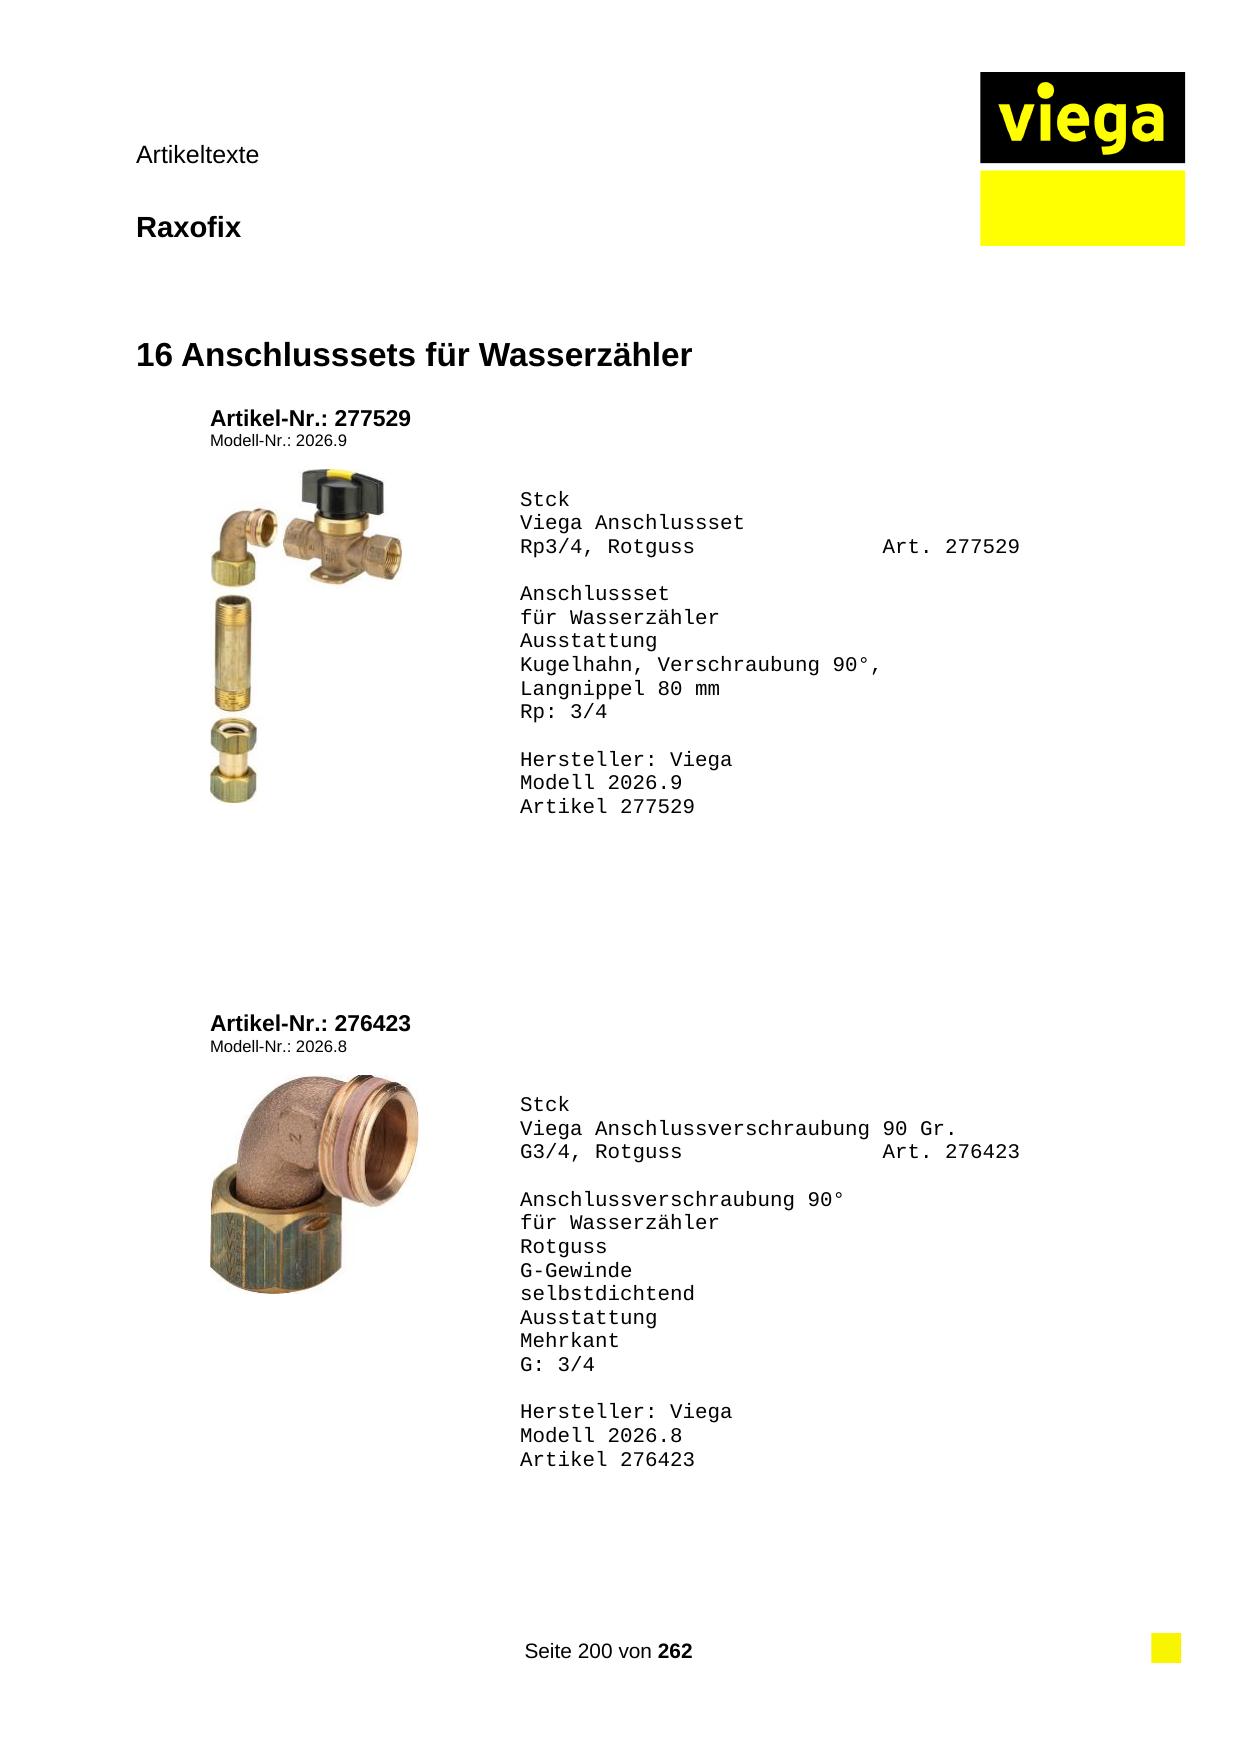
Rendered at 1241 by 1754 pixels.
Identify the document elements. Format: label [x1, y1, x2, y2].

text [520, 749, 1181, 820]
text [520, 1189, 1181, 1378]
picture [980, 72, 1186, 246]
picture [210, 469, 402, 803]
picture [210, 1075, 419, 1294]
picture [1151, 1633, 1182, 1663]
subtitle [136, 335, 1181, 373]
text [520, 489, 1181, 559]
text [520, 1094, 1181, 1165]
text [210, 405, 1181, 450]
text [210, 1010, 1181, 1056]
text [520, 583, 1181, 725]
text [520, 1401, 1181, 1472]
